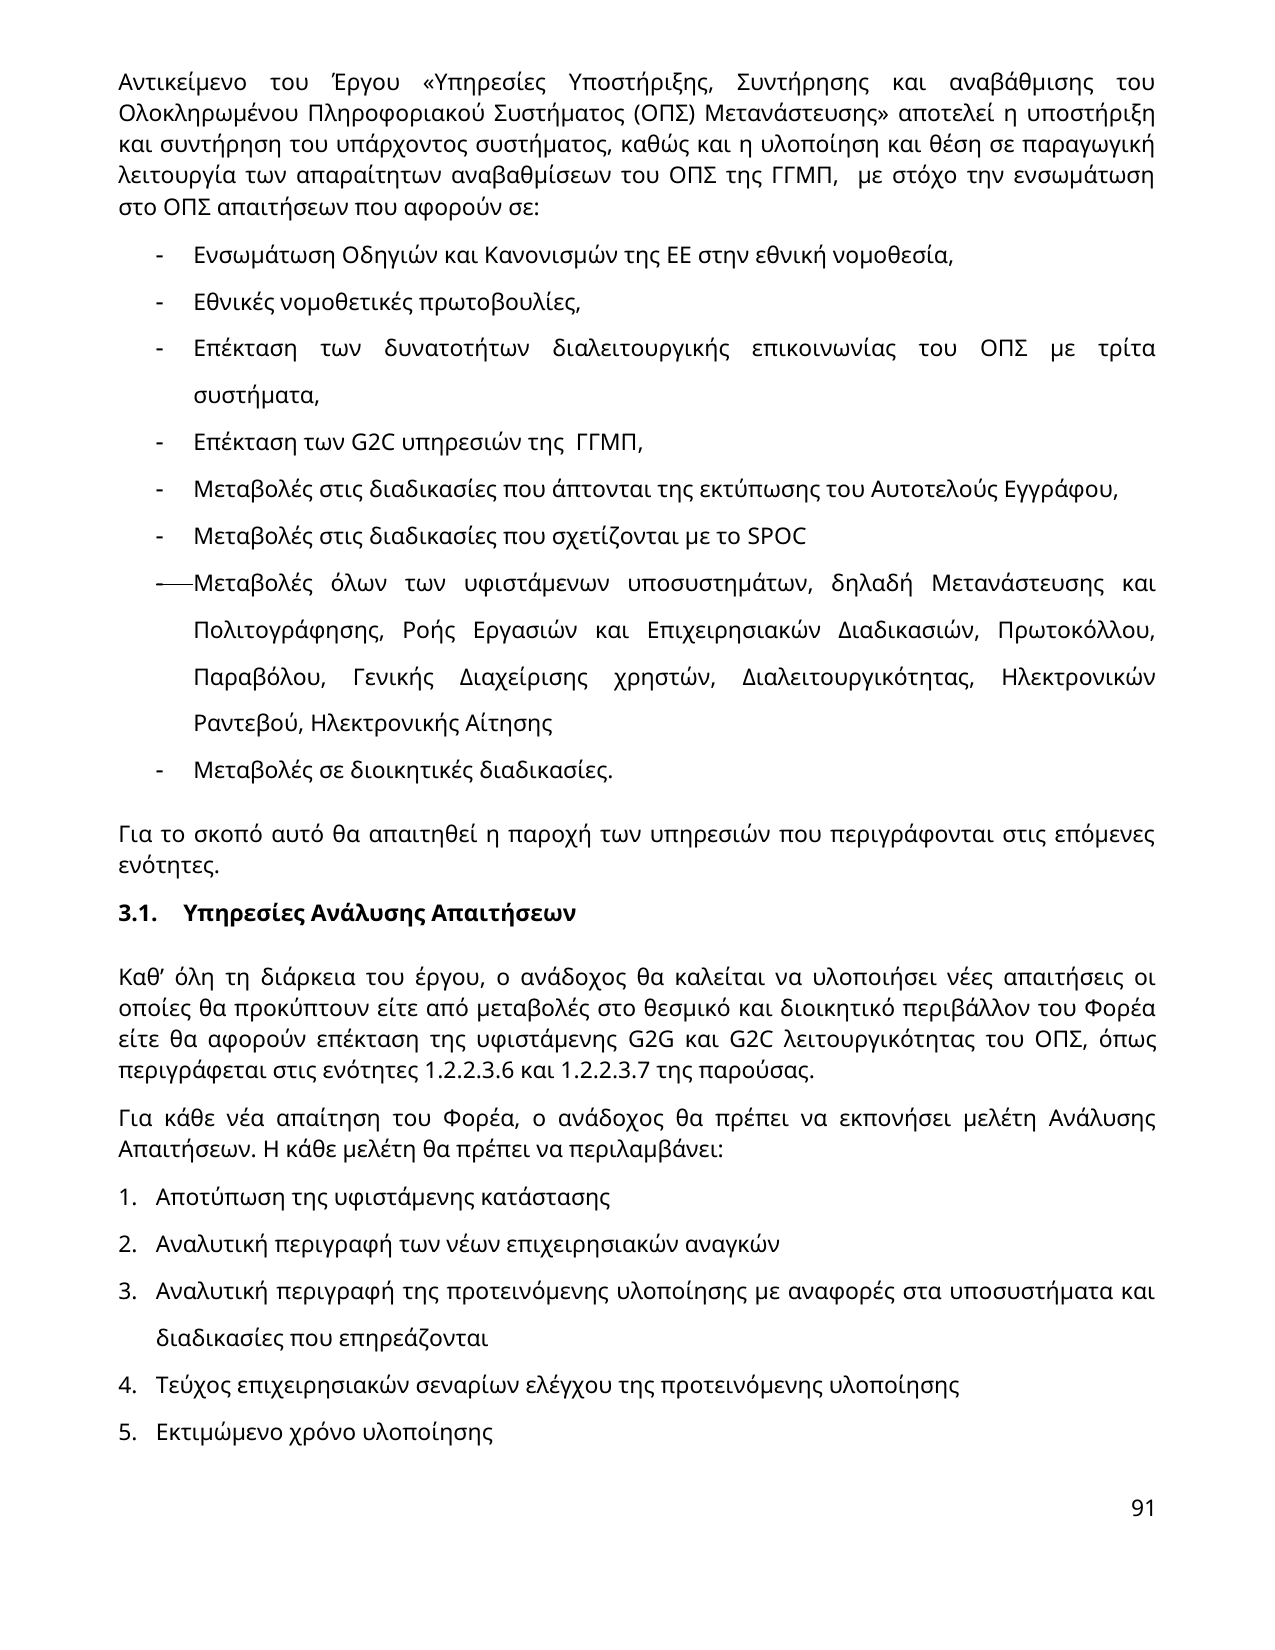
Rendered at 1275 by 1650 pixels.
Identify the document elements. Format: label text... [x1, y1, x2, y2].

list Αποτύπωση της υφιστάμενης κατάστασης [118, 1181, 1157, 1212]
list Μεταβολές όλων των υφιστάμενων υποσυστημάτων, δηλαδή Μετανάστευσης και Πολιτογράφησης, Ροής Εργασιών και Επιχειρησιακών Διαδικασιών, Πρωτοκόλλου, Παραβόλου, Γενικής Διαχείρισης χρηστών, Διαλειτουργικότητας, Ηλεκτρονικών Ραντεβού, Ηλεκτρονικής Αίτησης [156, 567, 1157, 738]
list Επέκταση των G2C υπηρεσιών της ΓΓΜΠ, [156, 426, 1157, 457]
text Αντικείμενο του Έργου «Υπηρεσίες Υποστήριξης, Συντήρησης και αναβάθμισης του Ολοκληρωμένου Πληροφοριακού Συστήματος (ΟΠΣ) Μετανάστευσης» αποτελεί η υποστήριξη και συντήρηση του υπάρχοντος συστήματος, καθώς και η υλοποίηση και θέση σε παραγωγική λειτουργία των απαραίτητων αναβαθμίσεων του ΟΠΣ της ΓΓΜΠ, με στόχο την ενσωμάτωση στο ΟΠΣ απαιτήσεων που αφορούν σε: [118, 66, 1157, 222]
list Ενσωμάτωση Οδηγιών και Κανονισμών της ΕΕ στην εθνική νομοθεσία, [156, 238, 1157, 270]
list Μεταβολές στις διαδικασίες που σχετίζονται με το SPOC [156, 520, 1157, 551]
list Εθνικές νομοθετικές πρωτοβουλίες, [156, 285, 1157, 317]
text Για το σκοπό αυτό θα απαιτηθεί η παροχή των υπηρεσιών που περιγράφονται στις επόμενες ενότητες. [118, 818, 1157, 880]
list Εκτιμώμενο χρόνο υλοποίησης [118, 1416, 1157, 1447]
text Καθ’ όλη τη διάρκεια του έργου, ο ανάδοχος θα καλείται να υλοποιήσει νέες απαιτήσεις οι οποίες θα προκύπτουν είτε από μεταβολές στο θεσμικό και διοικητικό περιβάλλον του Φορέα είτε θα αφορούν επέκταση της υφιστάμενης G2G και G2C λειτουργικότητας του ΟΠΣ, όπως περιγράφεται στις ενότητες 1.2.2.3.6 και 1.2.2.3.7 της παρούσας. [118, 960, 1157, 1085]
list Αναλυτική περιγραφή των νέων επιχειρησιακών αναγκών [118, 1228, 1157, 1259]
list Μεταβολές στις διαδικασίες που άπτονται της εκτύπωσης του Αυτοτελούς Εγγράφου, [156, 473, 1157, 504]
list Επέκταση των δυνατοτήτων διαλειτουργικής επικοινωνίας του ΟΠΣ με τρίτα συστήματα, [156, 332, 1157, 410]
subtitle Υπηρεσίες Ανάλυσης Απαιτήσεων [118, 897, 1157, 928]
list Αναλυτική περιγραφή της προτεινόμενης υλοποίησης με αναφορές στα υποσυστήματα και διαδικασίες που επηρεάζονται [118, 1275, 1157, 1353]
list Μεταβολές σε διοικητικές διαδικασίες. [156, 754, 1157, 785]
list Τεύχος επιχειρησιακών σεναρίων ελέγχου της προτεινόμενης υλοποίησης [118, 1369, 1157, 1400]
text Για κάθε νέα απαίτηση του Φορέα, ο ανάδοχος θα πρέπει να εκπονήσει μελέτη Ανάλυσης Απαιτήσεων. Η κάθε μελέτη θα πρέπει να περιλαμβάνει: [118, 1102, 1157, 1164]
